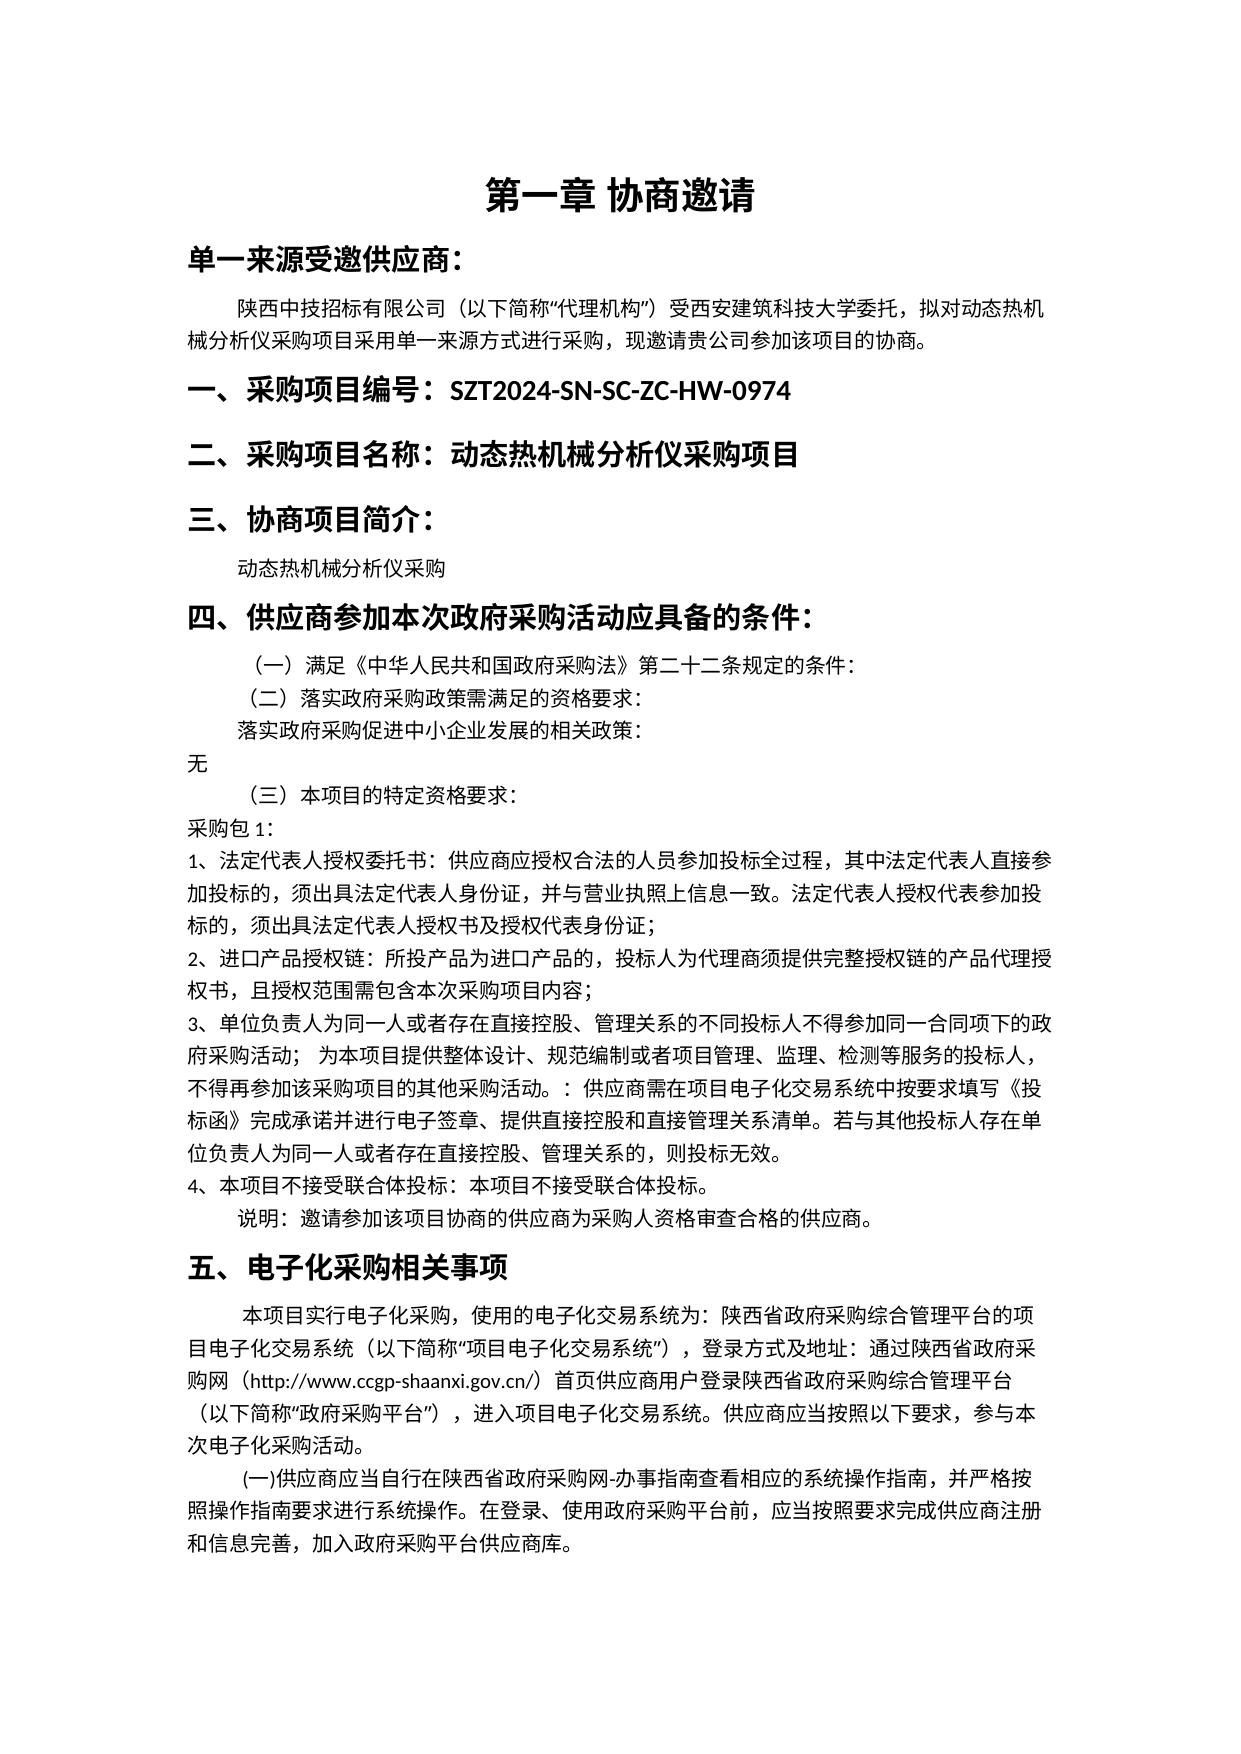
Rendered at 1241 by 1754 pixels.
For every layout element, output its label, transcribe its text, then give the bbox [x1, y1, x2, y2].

text 1、法定代表人授权委托书：供应商应授权合法的人员参加投标全过程，其中法定代表人直接参加投标的，须出具法定代表人身份证，并与营业执照上信息一致。法定代表人授权代表参加投标的，须出具法定代表人授权书及授权代表身份证； [187, 844, 1053, 942]
text 单一来源受邀供应商： [187, 227, 1053, 292]
text 三、协商项目简介： [187, 487, 1053, 552]
text 落实政府采购促进中小企业发展的相关政策： [187, 714, 1053, 747]
text 采购包1： [187, 812, 1053, 844]
text 二、采购项目名称：动态热机械分析仪采购项目 [187, 422, 1053, 487]
text 2、进口产品授权链：所投产品为进口产品的，投标人为代理商须提供完整授权链的产品代理授权书，且授权范围需包含本次采购项目内容； [187, 942, 1053, 1007]
text 说明：邀请参加该项目协商的供应商为采购人资格审查合格的供应商。 [187, 1202, 1053, 1234]
text 一、采购项目编号：SZT2024-SN-SC-ZC-HW-0974 [187, 357, 1053, 422]
text 3、单位负责人为同一人或者存在直接控股、管理关系的不同投标人不得参加同一合同项下的政府采购活动； 为本项目提供整体设计、规范编制或者项目管理、监理、检测等服务的投标人，不得再参加该采购项目的其他采购活动。：供应商需在项目电子化交易系统中按要求填写《投标函》完成承诺并进行电子签章、提供直接控股和直接管理关系清单。若与其他投标人存在单位负责人为同一人或者存在直接控股、管理关系的，则投标无效。 [187, 1007, 1053, 1169]
text 4、本项目不接受联合体投标：本项目不接受联合体投标。 [187, 1169, 1053, 1202]
text 动态热机械分析仪采购 [187, 552, 1053, 584]
text 五、电子化采购相关事项 [187, 1234, 1053, 1299]
text 第一章 协商邀请 [187, 162, 1053, 227]
text 陕西中技招标有限公司（以下简称“代理机构”）受西安建筑科技大学委托，拟对动态热机械分析仪采购项目采用单一来源方式进行采购，现邀请贵公司参加该项目的协商。 [187, 292, 1053, 357]
text 本项目实行电子化采购，使用的电子化交易系统为：陕西省政府采购综合管理平台的项目电子化交易系统（以下简称“项目电子化交易系统”），登录方式及地址：通过陕西省政府采购网（http://www.ccgp-shaanxi.gov.cn/）首页供应商用户登录陕西省政府采购综合管理平台（以下简称“政府采购平台”），进入项目电子化交易系统。供应商应当按照以下要求，参与本次电子化采购活动。 [187, 1299, 1053, 1462]
text 四、供应商参加本次政府采购活动应具备的条件： [187, 584, 1053, 649]
text （一）满足《中华人民共和国政府采购法》第二十二条规定的条件： [187, 649, 1053, 682]
text （三）本项目的特定资格要求： [187, 779, 1053, 812]
text （二）落实政府采购政策需满足的资格要求： [187, 682, 1053, 714]
text 无 [187, 747, 1053, 779]
text (一)供应商应当自行在陕西省政府采购网-办事指南查看相应的系统操作指南，并严格按照操作指南要求进行系统操作。在登录、使用政府采购平台前，应当按照要求完成供应商注册和信息完善，加入政府采购平台供应商库。 [187, 1462, 1053, 1559]
